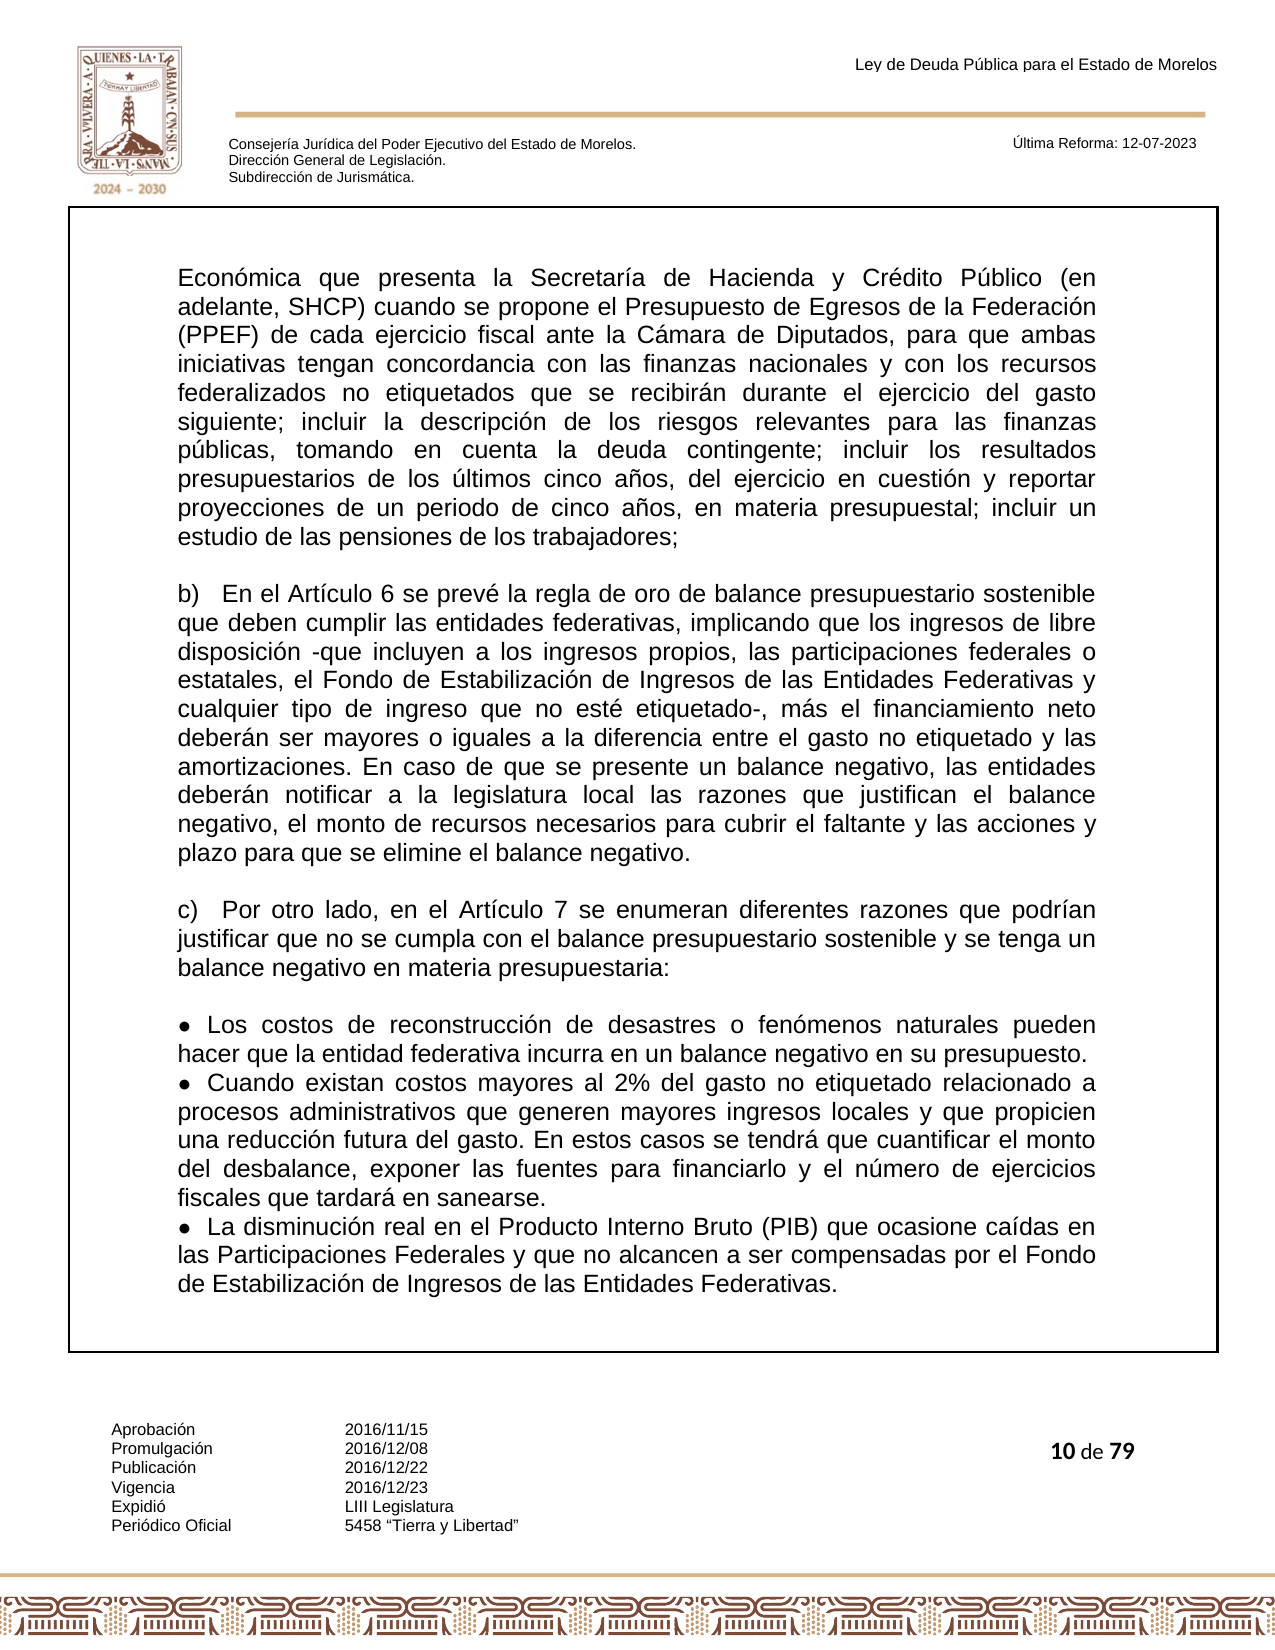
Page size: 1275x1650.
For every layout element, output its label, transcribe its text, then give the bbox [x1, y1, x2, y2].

picture [235, 93, 1206, 127]
list Cuando existan costos mayores al 2% del gasto no etiquetado relacionado a procesos administrativos que generen mayores ingresos locales y que propicien una reducción futura del gasto. En estos casos se tendrá que cuantificar el monto del desbalance, exponer las fuentes para financiarlo y el número de ejercicios fiscales que tardará en sanearse. [177, 1068, 1098, 1212]
list Los costos de reconstrucción de desastres o fenómenos naturales pueden hacer que la entidad federativa incurra en un balance negativo en su presupuesto. [177, 1010, 1098, 1068]
picture [72, 39, 200, 200]
list Por otro lado, en el Artículo 7 se enumeran diferentes razones que podrían justificar que no se cumpla con el balance presupuestario sostenible y se tenga un balance negativo en materia presupuestaria: [177, 895, 1098, 982]
list En el Artículo 6 se prevé la regla de oro de balance presupuestario sostenible que deben cumplir las entidades federativas, implicando que los ingresos de libre disposición -que incluyen a los ingresos propios, las participaciones federales o estatales, el Fondo de Estabilización de Ingresos de las Entidades Federativas y cualquier tipo de ingreso que no esté etiquetado-, más el financiamiento neto deberán ser mayores o iguales a la diferencia entre el gasto no etiquetado y las amortizaciones. En caso de que se presente un balance negativo, las entidades deberán notificar a la legislatura local las razones que justifican el balance negativo, el monto de recursos necesarios para cubrir el faltante y las acciones y plazo para que se elimine el balance negativo. [177, 579, 1098, 867]
picture [0, 1565, 1275, 1650]
list La disminución real en el Producto Interno Bruto (PIB) que ocasione caídas en las Participaciones Federales y que no alcancen a ser compensadas por el Fondo de Estabilización de Ingresos de las Entidades Federativas. [177, 1212, 1098, 1298]
